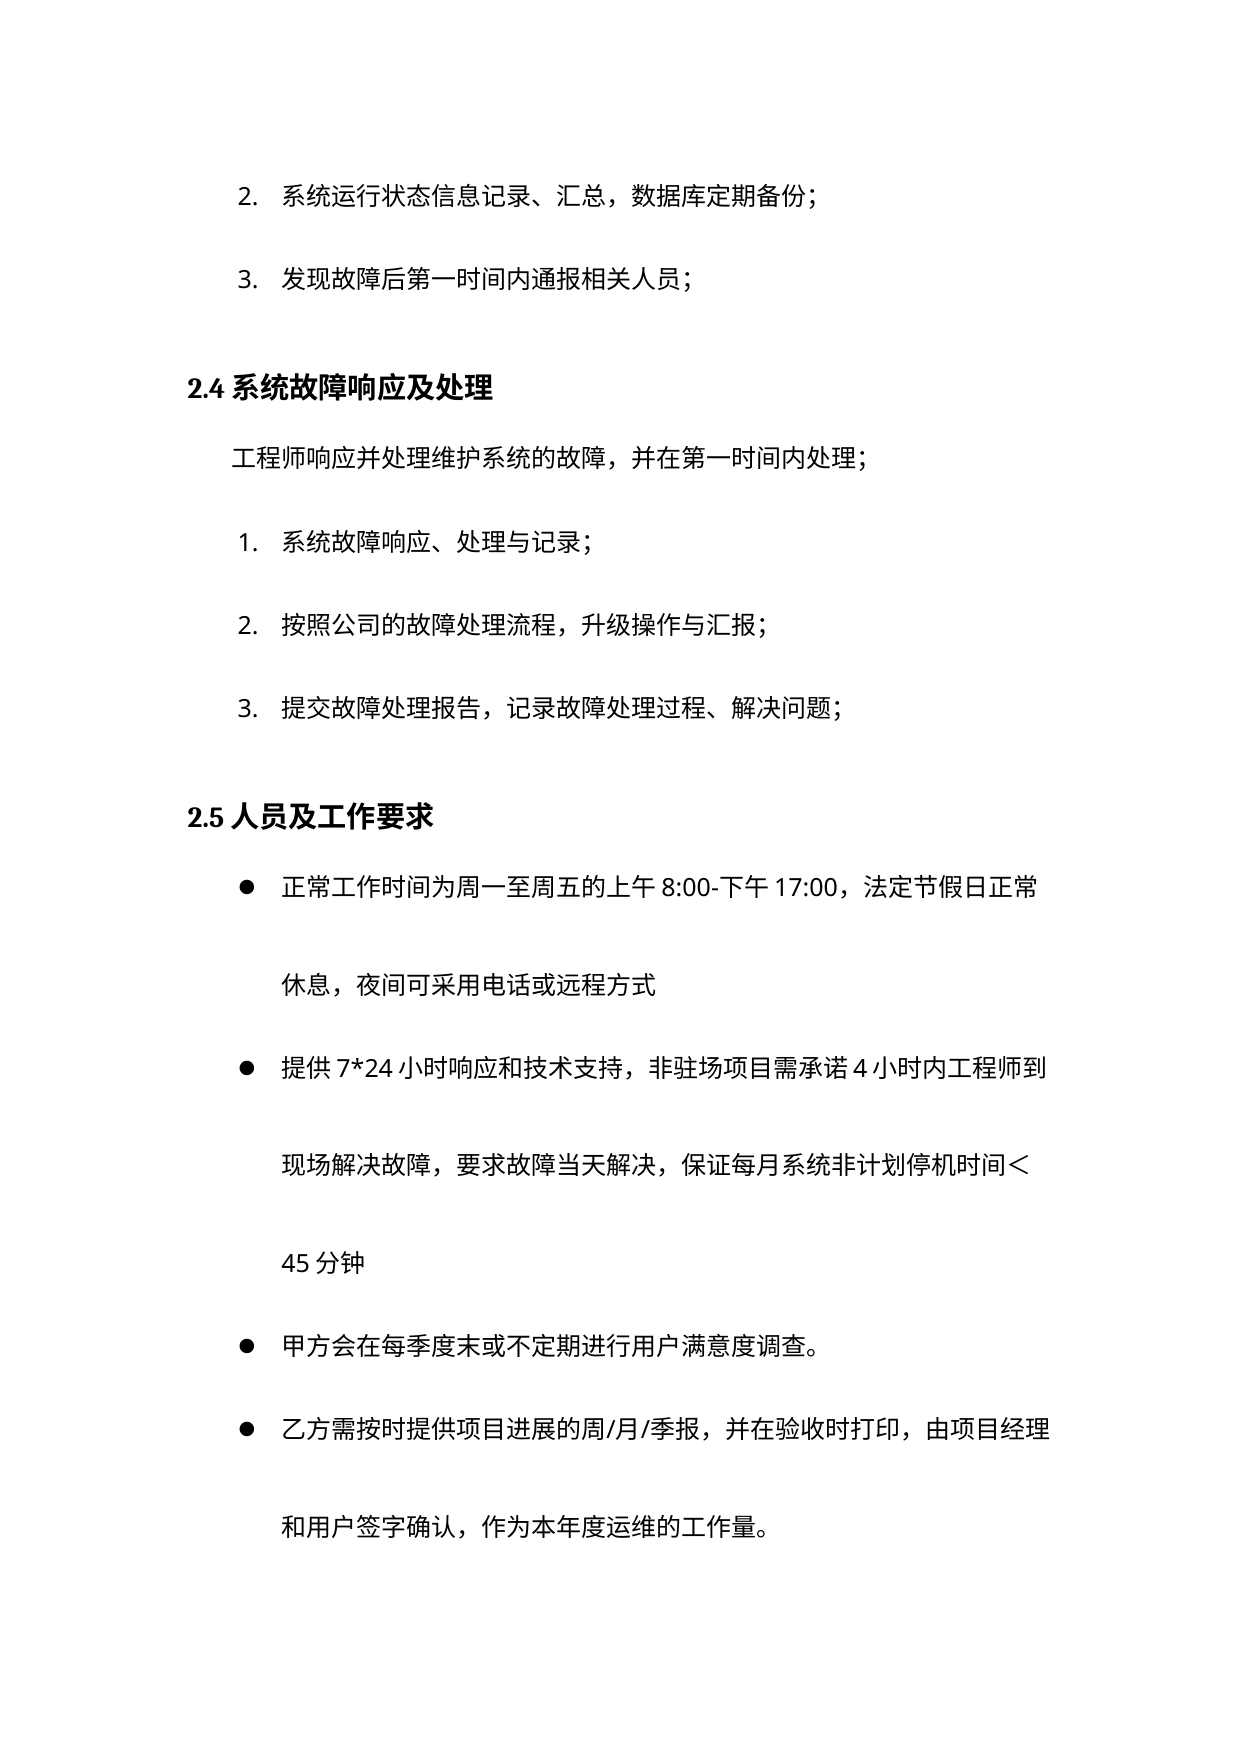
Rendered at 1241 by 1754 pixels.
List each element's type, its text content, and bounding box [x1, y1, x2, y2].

subtitle 2.4系统故障响应及处理 [187, 353, 1053, 418]
list 系统故障响应、处理与记录； [237, 508, 1053, 573]
text 工程师响应并处理维护系统的故障，并在第一时间内处理； [187, 424, 1053, 489]
list 甲方会在每季度末或不定期进行用户满意度调查。 [237, 1312, 1053, 1377]
list 乙方需按时提供项目进展的周/月/季报，并在验收时打印，由项目经理和用户签字确认，作为本年度运维的工作量。 [237, 1395, 1053, 1558]
subtitle 2.5人员及工作要求 [187, 782, 1053, 847]
list 发现故障后第一时间内通报相关人员； [237, 245, 1053, 310]
list 提供7*24小时响应和技术支持，非驻场项目需承诺4小时内工程师到现场解决故障，要求故障当天解决，保证每月系统非计划停机时间＜45分钟 [237, 1034, 1053, 1294]
list 系统运行状态信息记录、汇总，数据库定期备份； [237, 162, 1053, 227]
list 提交故障处理报告，记录故障处理过程、解决问题； [237, 674, 1053, 739]
list 正常工作时间为周一至周五的上午8:00-下午17:00，法定节假日正常休息，夜间可采用电话或远程方式 [237, 853, 1053, 1016]
list 按照公司的故障处理流程，升级操作与汇报； [237, 591, 1053, 656]
